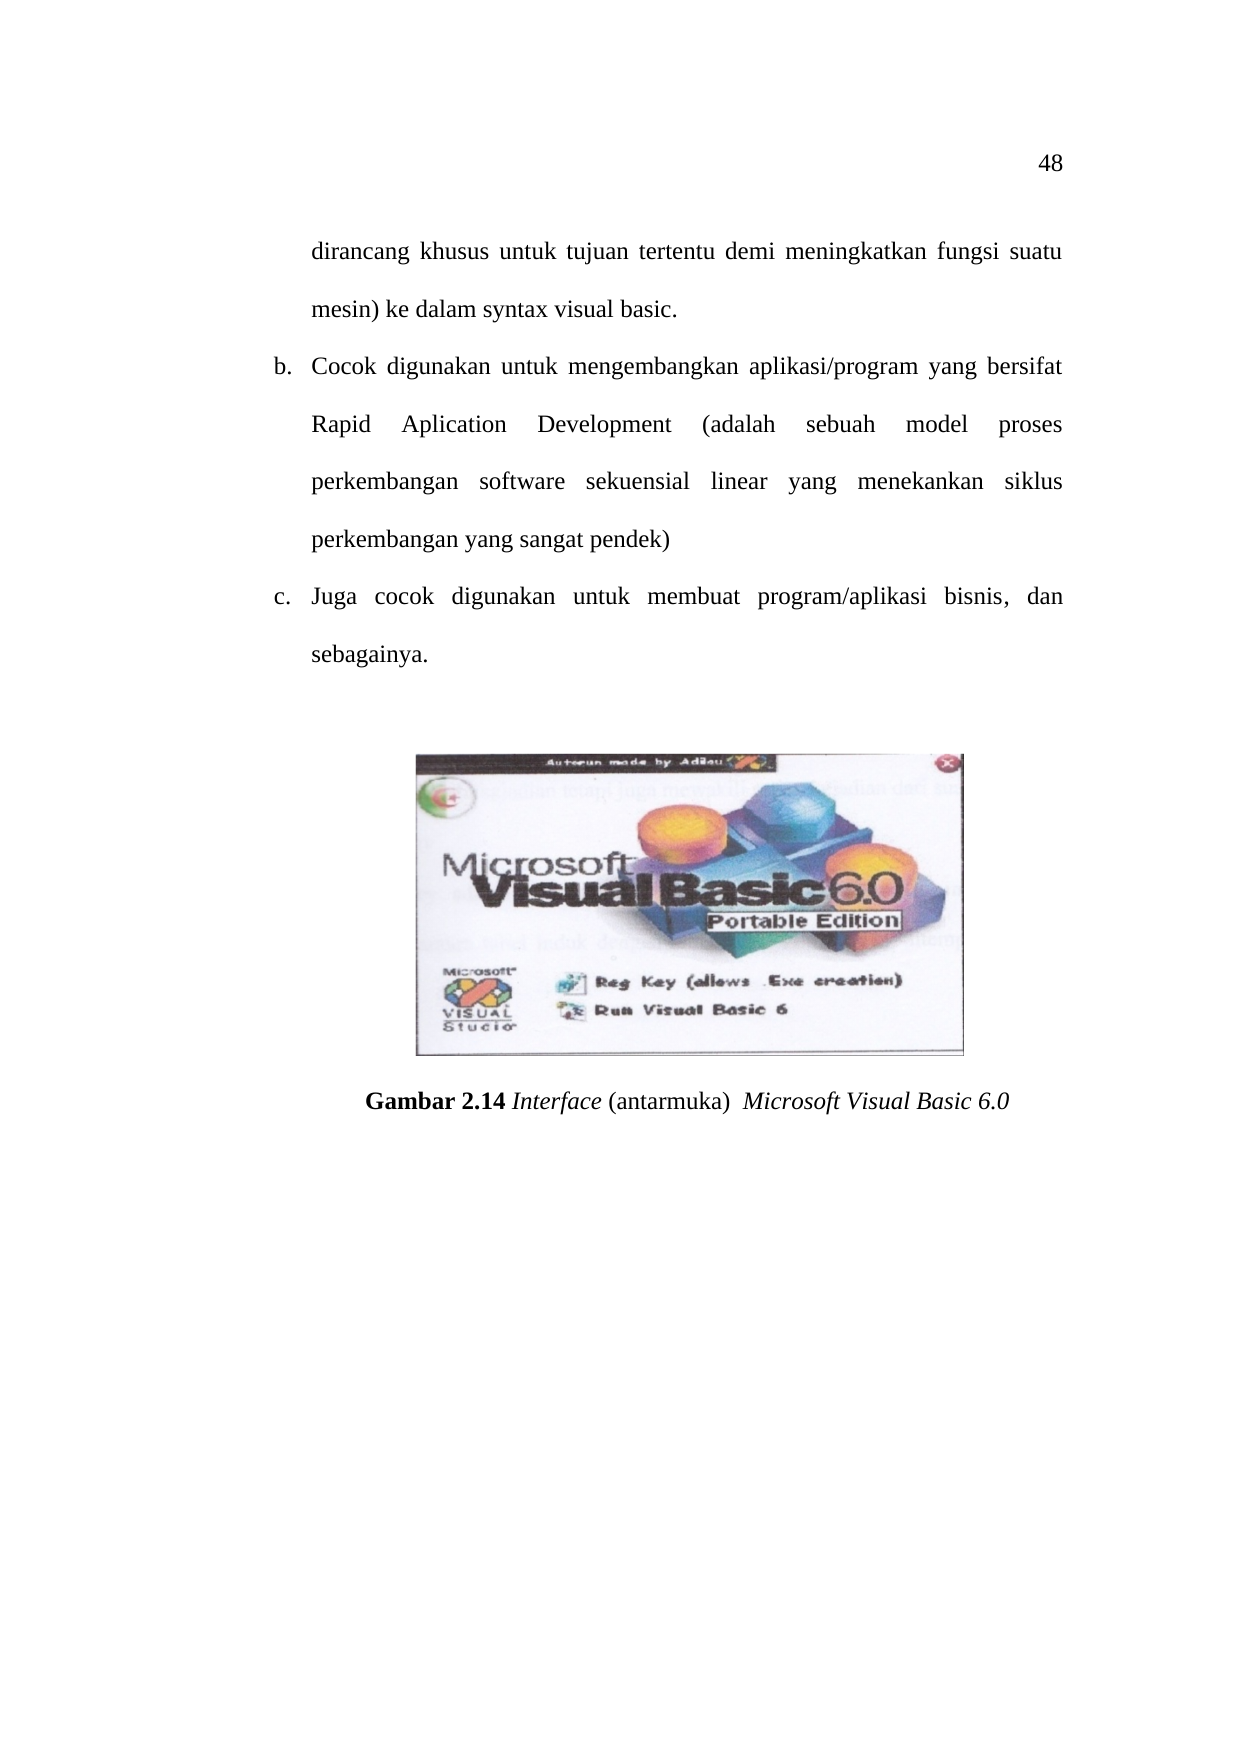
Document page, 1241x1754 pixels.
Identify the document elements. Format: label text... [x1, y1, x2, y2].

picture [416, 754, 963, 1056]
list Cocok digunakan untuk mengembangkan aplikasi/program yang bersifat Rapid Aplication Development (adalah sebuah model proses perkembangan software sekuensial linear yang menekankan siklus perkembangan yang sangat pendek) [274, 351, 1063, 553]
list Juga cocok digunakan untuk membuat program/aplikasi bisnis, dan sebagainya. [274, 581, 1063, 668]
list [274, 236, 1063, 323]
list Gambar 2.14 Interface (antarmuka) Microsoft Visual Basic 6.0 [311, 1086, 1063, 1115]
